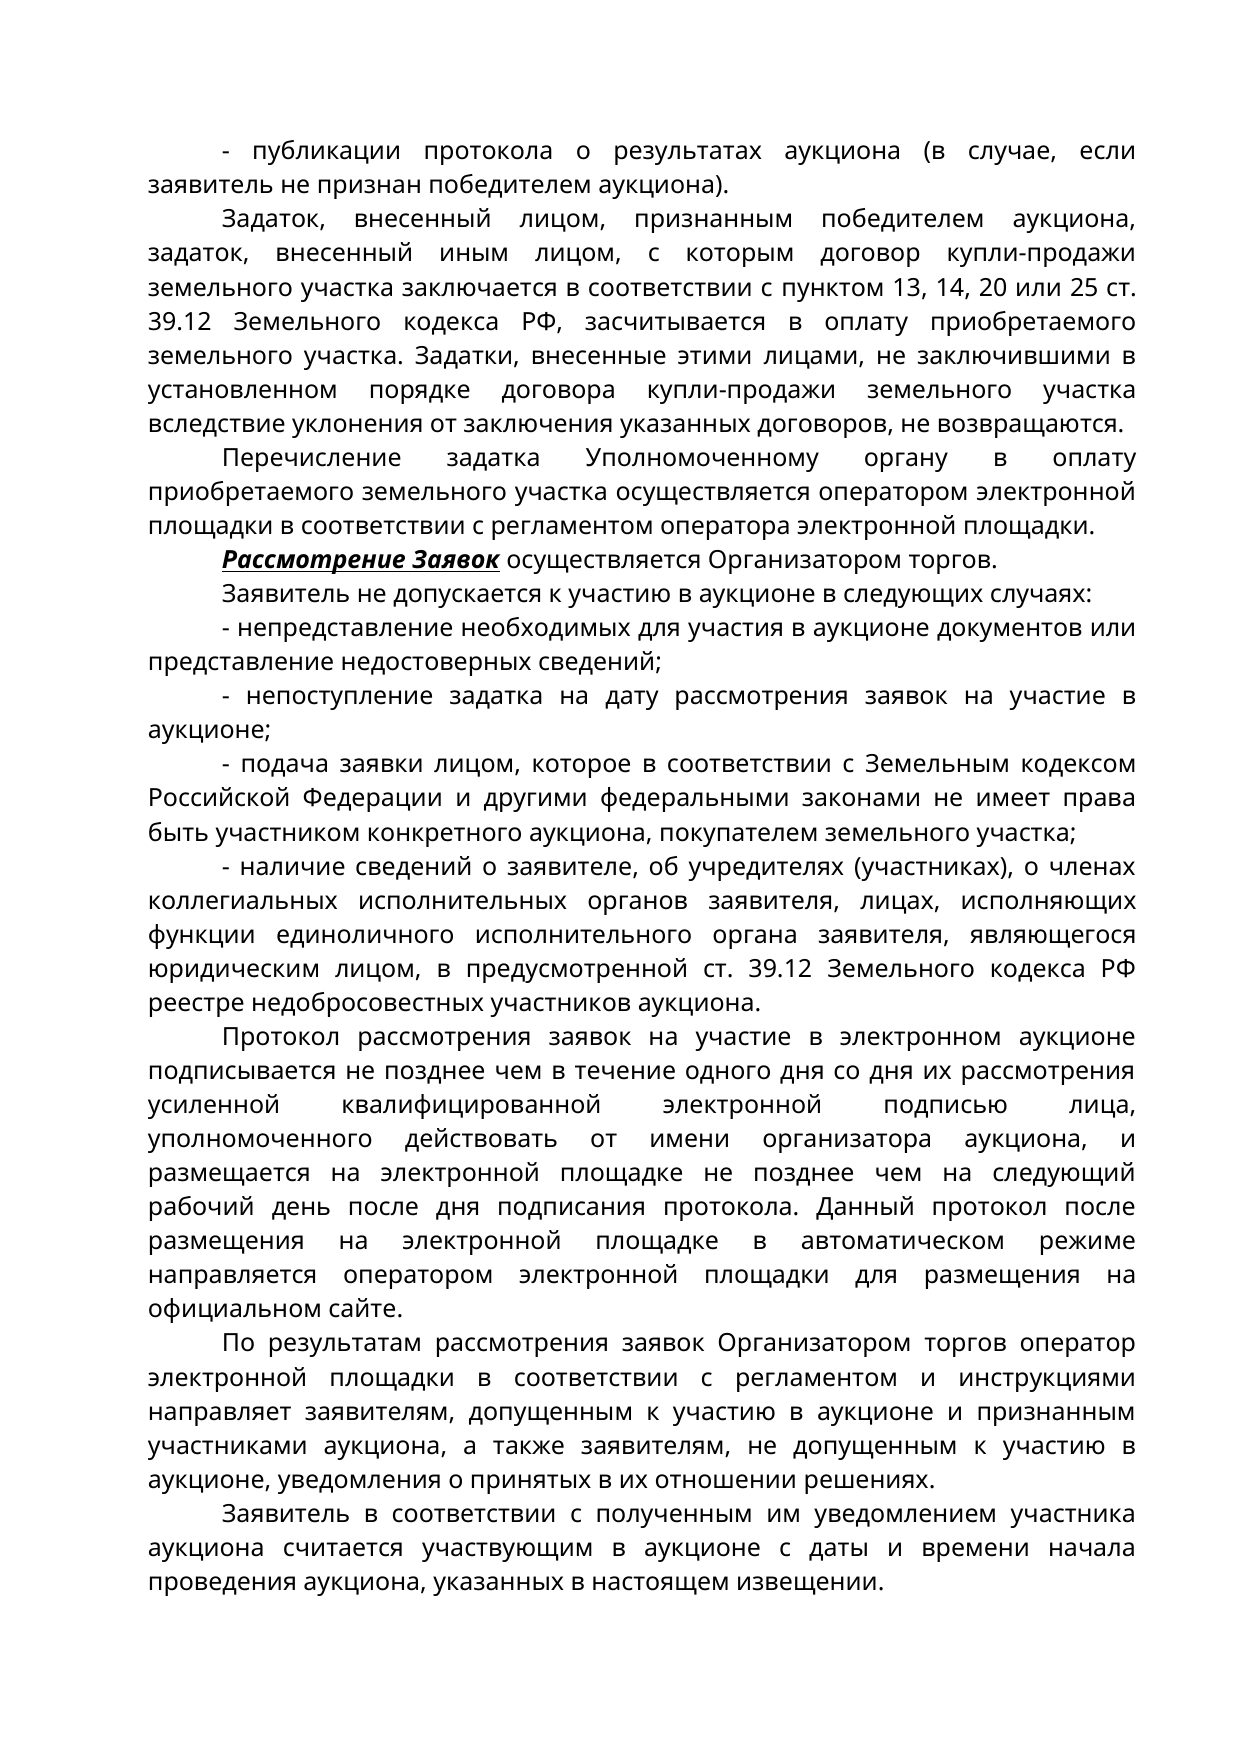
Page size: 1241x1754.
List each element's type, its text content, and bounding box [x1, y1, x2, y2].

text Рассмотрение Заявок осуществляется Организатором торгов. [148, 542, 1137, 576]
text - наличие сведений о заявителе, об учредителях (участниках), о членах коллегиальных исполнительных органов заявителя, лицах, исполняющих функции единоличного исполнительного органа заявителя, являющегося юридическим лицом, в предусмотренной ст. 39.12 Земельного кодекса РФ реестре недобросовестных участников аукциона. [148, 848, 1137, 1018]
text Задаток, внесенный лицом, признанным победителем аукциона, задаток, внесенный иным лицом, с которым договор купли-продажи земельного участка заключается в соответствии с пунктом 13, 14, 20 или 25 ст. 39.12 Земельного кодекса РФ, засчитывается в оплату приобретаемого земельного участка. Задатки, внесенные этими лицами, не заключившими в установленном порядке договора купли-продажи земельного участка вследствие уклонения от заключения указанных договоров, не возвращаются. [148, 201, 1137, 439]
text - публикации протокола о результатах аукциона (в случае, если заявитель не признан победителем аукциона). [148, 133, 1137, 201]
text - непредставление необходимых для участия в аукционе документов или представление недостоверных сведений; [148, 610, 1137, 678]
text Заявитель не допускается к участию в аукционе в следующих случаях: [148, 576, 1137, 610]
text - подача заявки лицом, которое в соответствии с Земельным кодексом Российской Федерации и другими федеральными законами не имеет права быть участником конкретного аукциона, покупателем земельного участка; [148, 746, 1137, 848]
text Перечисление задатка Уполномоченному органу в оплату приобретаемого земельного участка осуществляется оператором электронной площадки в соответствии с регламентом оператора электронной площадки. [148, 439, 1137, 542]
text Протокол рассмотрения заявок на участие в электронном аукционе подписывается не позднее чем в течение одного дня со дня их рассмотрения усиленной квалифицированной электронной подписью лица, уполномоченного действовать от имени организатора аукциона, и размещается на электронной площадке не позднее чем на следующий рабочий день после дня подписания протокола. Данный протокол после размещения на электронной площадке в автоматическом режиме направляется оператором электронной площадки для размещения на официальном сайте. [148, 1018, 1137, 1325]
text Заявитель в соответствии с полученным им уведомлением участника аукциона считается участвующим в аукционе с даты и времени начала проведения аукциона, указанных в настоящем извещении. [148, 1495, 1137, 1598]
text - непоступление задатка на дату рассмотрения заявок на участие в аукционе; [148, 678, 1137, 746]
text По результатам рассмотрения заявок Организатором торгов оператор электронной площадки в соответствии с регламентом и инструкциями направляет заявителям, допущенным к участию в аукционе и признанным участниками аукциона, а также заявителям, не допущенным к участию в аукционе, уведомления о принятых в их отношении решениях. [148, 1325, 1137, 1495]
